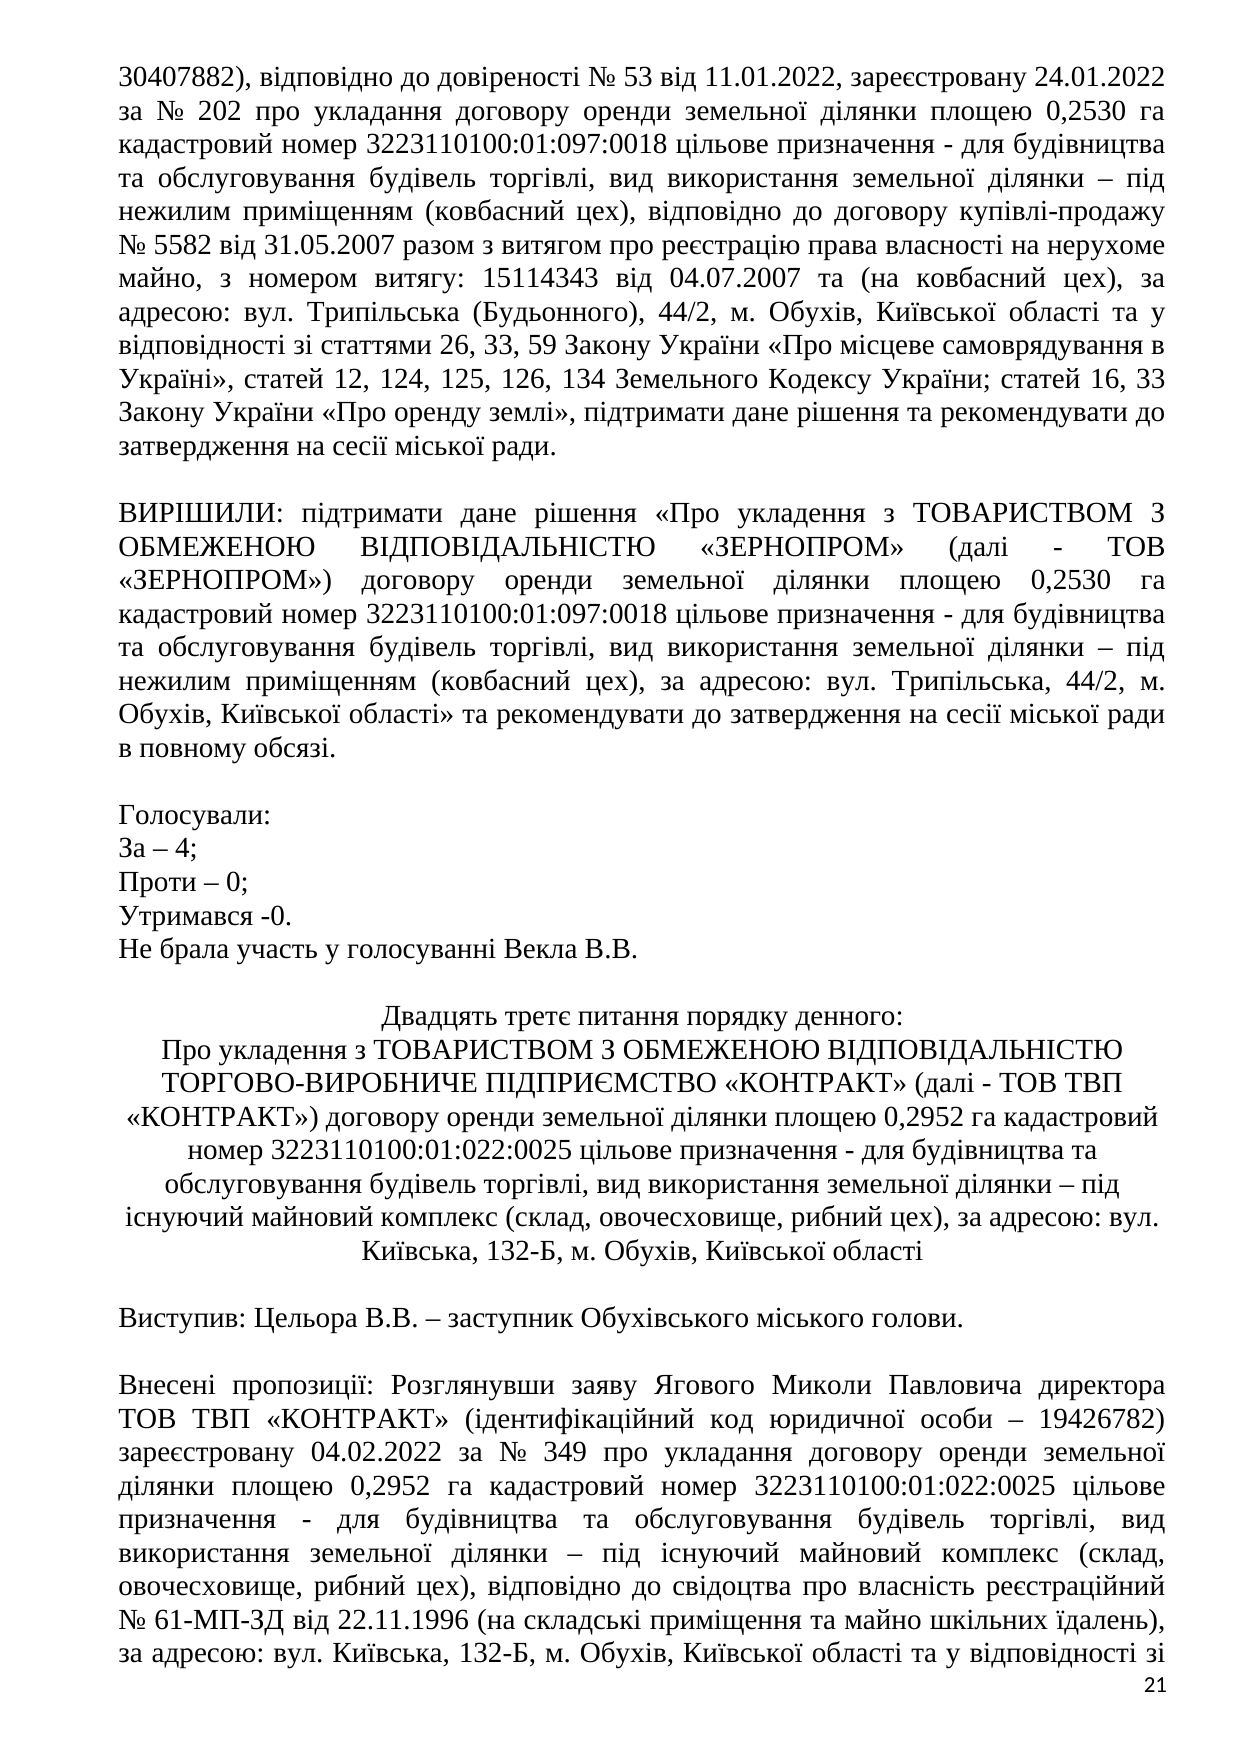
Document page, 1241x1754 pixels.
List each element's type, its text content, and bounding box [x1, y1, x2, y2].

text Проти – 0; [118, 864, 1167, 898]
text Двадцять третє питання порядку денного: [118, 998, 1167, 1032]
text Виступив: Цельора В.В. – заступник Обухівського міського голови. [118, 1300, 1167, 1334]
text За – 4; [118, 831, 1167, 864]
text Голосували: [118, 797, 1167, 831]
text Не брала участь у голосуванні Векла В.В. [118, 931, 1167, 965]
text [118, 1367, 1167, 1669]
text ВИРІШИЛИ: підтримати дане рішення «Про укладення з ТОВАРИСТВОМ З ОБМЕЖЕНОЮ ВІДПОВІДАЛЬНІСТЮ «ЗЕРНОПРОМ» (далі - ТОВ «ЗЕРНОПРОМ») договору оренди земельної ділянки площею 0,2530 га кадастровий номер 3223110100:01:097:0018 цільове призначення - для будівництва та обслуговування будівель торгівлі, вид використання земельної ділянки – під нежилим приміщенням (ковбасний цех), за адресою: вул. Трипільська, 44/2, м. Обухів, Київської області» та рекомендувати до затвердження на сесії міської ради в повному обсязі. [118, 495, 1167, 763]
text Про укладення з ТОВАРИСТВОМ З ОБМЕЖЕНОЮ ВІДПОВІДАЛЬНІСТЮ ТОРГОВО-ВИРОБНИЧЕ ПІДПРИЄМСТВО «КОНТРАКТ» (далі - ТОВ ТВП «КОНТРАКТ») договору оренди земельної ділянки площею 0,2952 га кадастровий номер 3223110100:01:022:0025 цільове призначення - для будівництва та обслуговування будівель торгівлі, вид використання земельної ділянки – під існуючий майновий комплекс (склад, овочесховище, рибний цех), за адресою: вул. Київська, 132-Б, м. Обухів, Київської області [118, 1032, 1167, 1267]
text Утримався -0. [118, 898, 1167, 931]
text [118, 59, 1167, 462]
